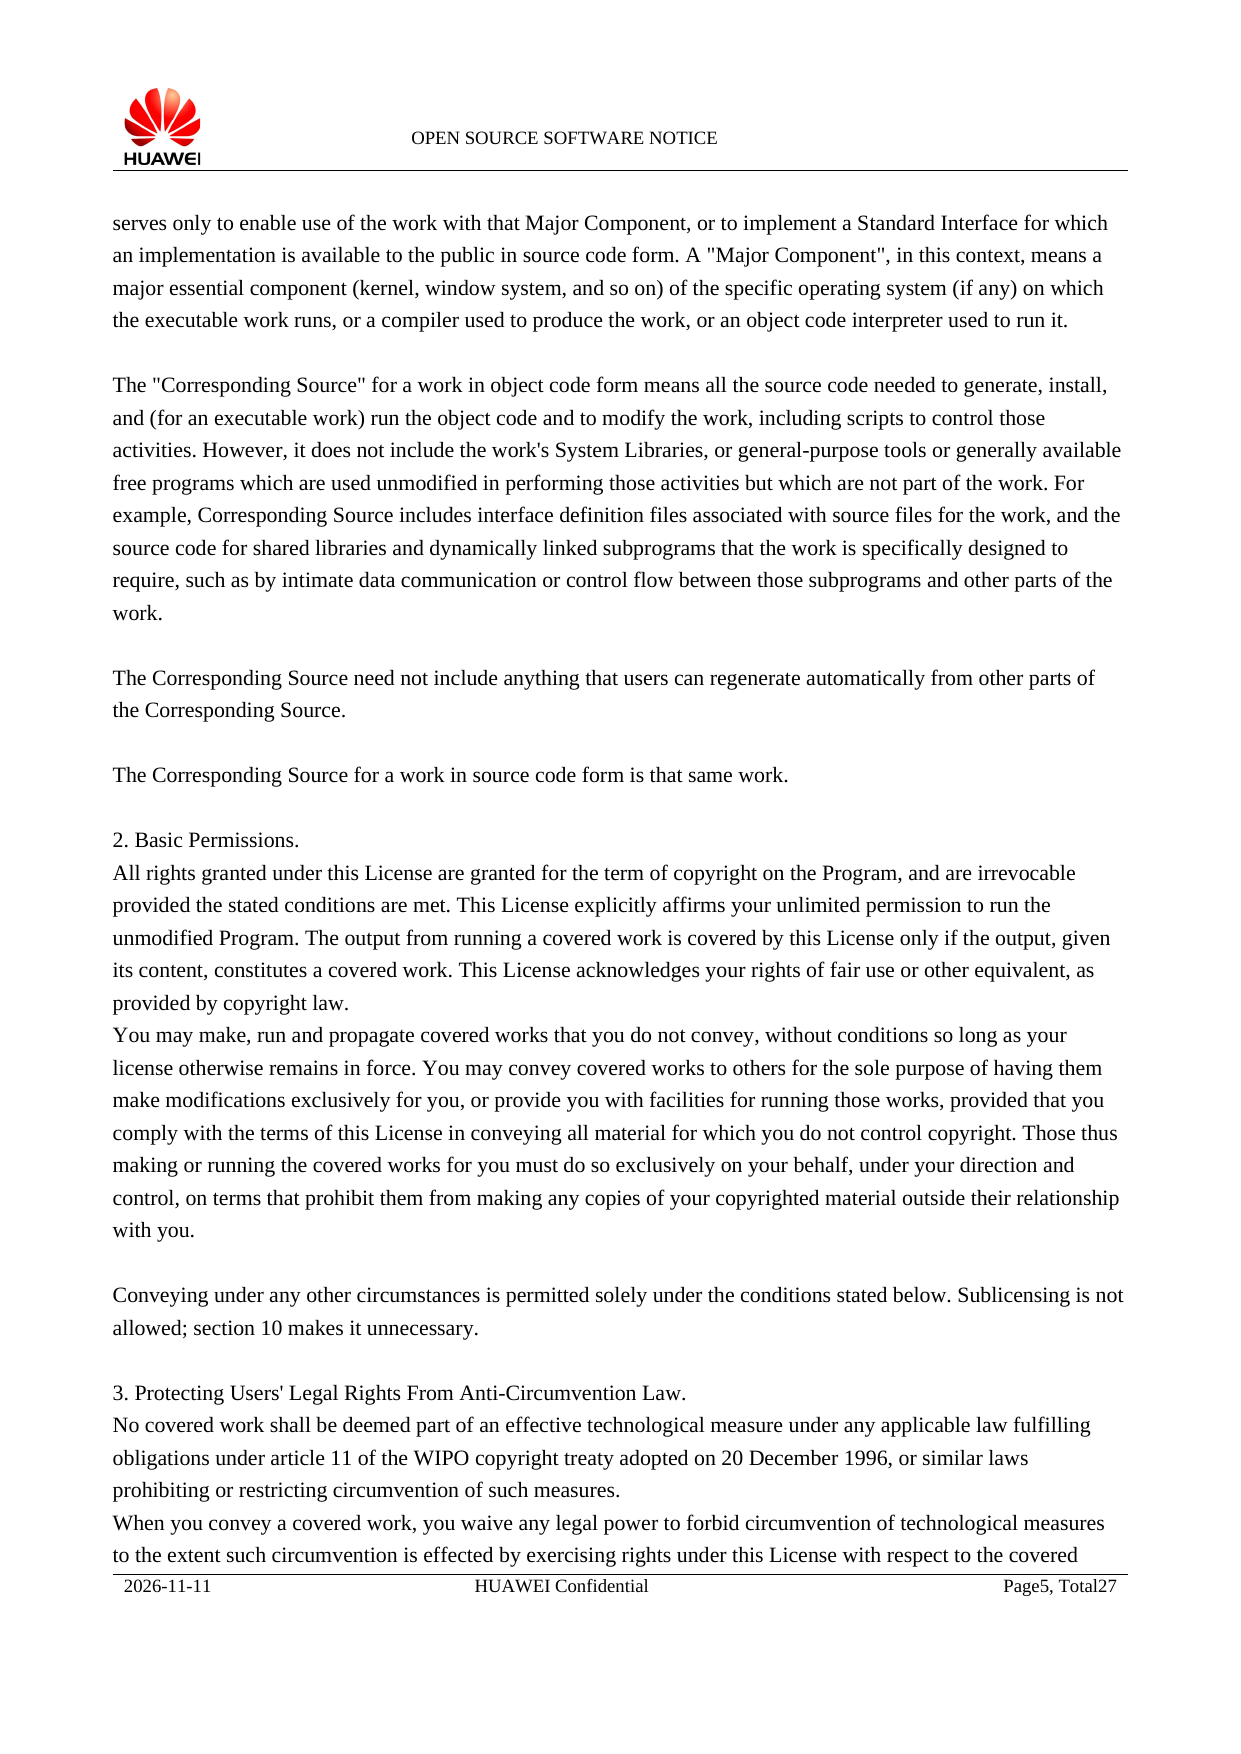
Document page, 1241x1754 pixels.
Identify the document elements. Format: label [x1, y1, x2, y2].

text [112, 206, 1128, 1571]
picture [124, 88, 201, 165]
